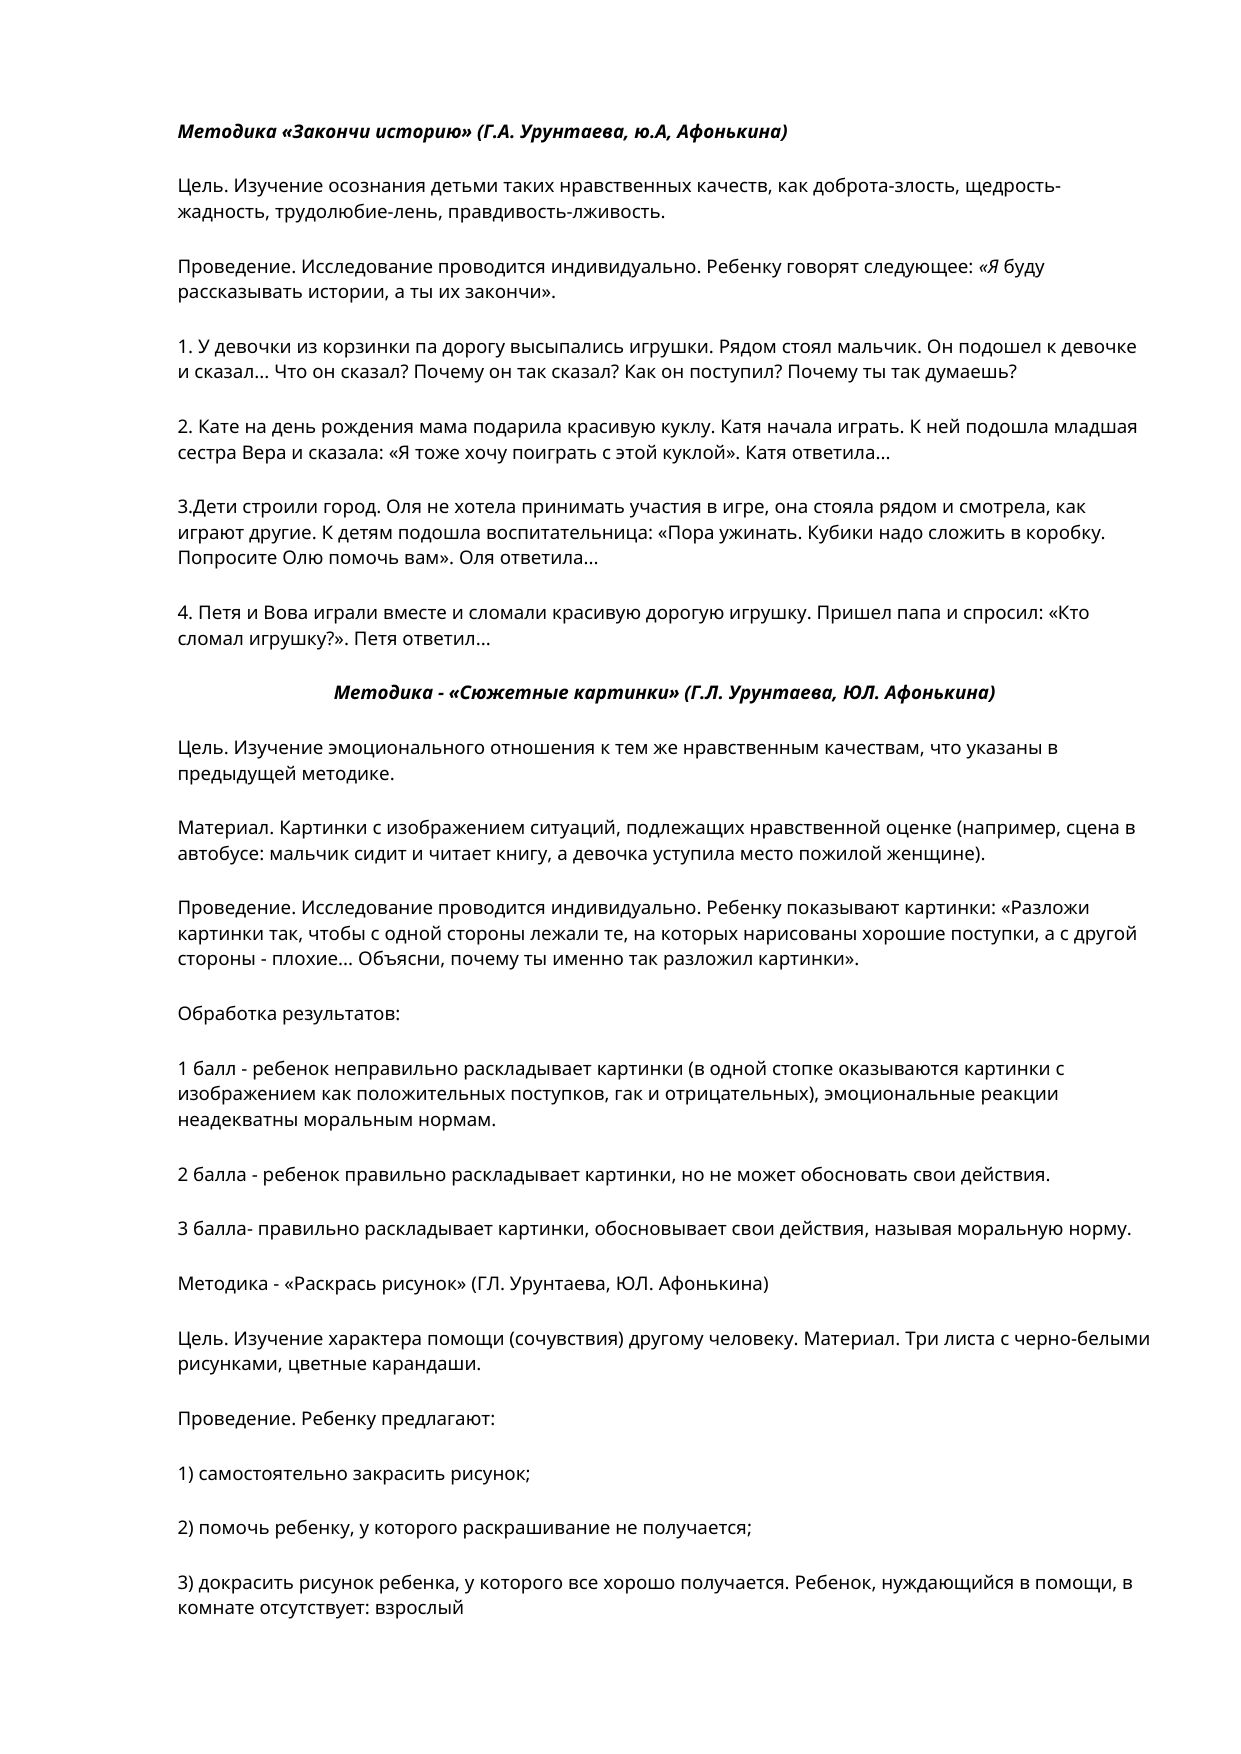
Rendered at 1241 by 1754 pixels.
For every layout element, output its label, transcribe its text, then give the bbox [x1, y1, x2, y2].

text 2 балла - ребенок правильно раскладывает картинки, но не может обосновать свои действия. [177, 1161, 1152, 1186]
text Проведение. Исследование проводится индивидуально. Ребенку говорят следующее: «Я буду рассказывать истории, а ты их закончи». [177, 253, 1152, 304]
text Цель. Изучение эмоционального отношения к тем же нравственным качествам, что указаны в предыдущей методике. [177, 734, 1152, 785]
text Материал. Картинки с изображением ситуаций, подлежащих нравственной оценке (например, сцена в автобусе: мальчик сидит и читает книгу, а девочка уступила место пожилой женщине). [177, 814, 1152, 866]
text Обработка результатов: [177, 1000, 1152, 1026]
text 3.Дети строили город. Оля не хотела принимать участия в игре, она стояла рядом и смотрела, как играют другие. К детям подошла воспитательница: «Пора ужинать. Кубики надо сложить в коробку. Попросите Олю помочь вам». Оля ответила... [177, 494, 1152, 570]
text Проведение. Исследование проводится индивидуально. Ребенку показывают картинки: «Разложи картинки так, чтобы с одной стороны лежали те, на которых нарисованы хорошие поступки, а с другой стороны - плохие... Объясни, почему ты именно так разложил картинки». [177, 895, 1152, 971]
text 1) самостоятельно закрасить рисунок; [177, 1460, 1152, 1485]
text 3) докрасить рисунок ребенка, у которого все хорошо получается. Ребенок, нуждающийся в помощи, в комнате отсутствует: взрослый [177, 1569, 1152, 1620]
text 3 балла- правильно раскладывает картинки, обосновывает свои действия, называя моральную норму. [177, 1216, 1152, 1241]
text 1. У девочки из корзинки па дорогу высыпались игрушки. Рядом стоял мальчик. Он подошел к девочке и сказал... Что он сказал? Почему он так сказал? Как он поступил? Почему ты так думаешь? [177, 333, 1152, 384]
text 2. Кате на день рождения мама подарила красивую куклу. Катя начала играть. К ней подошла младшая сестра Вера и сказала: «Я тоже хочу поиграть с этой куклой». Катя ответила... [177, 413, 1152, 464]
text Проведение. Ребенку предлагают: [177, 1405, 1152, 1431]
text Цель. Изучение осознания детьми таких нравственных качеств, как доброта-злость, щедрость-жадность, трудолюбие-лень, правдивость-лживость. [177, 173, 1152, 224]
text 2) помочь ребенку, у которого раскрашивание не получается; [177, 1514, 1152, 1540]
text Цель. Изучение характера помощи (сочувствия) другому человеку. Материал. Три листа с черно-белыми рисунками, цветные карандаши. [177, 1325, 1152, 1376]
text Методика - «Раскрась рисунок» (ГЛ. Урунтаева, ЮЛ. Афонькина) [177, 1270, 1152, 1296]
text Методика - «Сюжетные картинки» (Г.Л. Урунтаева, ЮЛ. Афонькина) [177, 679, 1152, 705]
text 4. Петя и Вова играли вместе и сломали красивую дорогую игрушку. Пришел папа и спросил: «Кто сломал игрушку?». Петя ответил... [177, 599, 1152, 650]
text 1 балл - ребенок неправильно раскладывает картинки (в одной стопке оказываются картинки с изображением как положительных поступков, гак и отрицательных), эмоциональные реакции неадекватны моральным нормам. [177, 1055, 1152, 1132]
text Методика «Закончи историю» (Г.А. Урунтаева, ю.А, Афонькина) [177, 118, 1152, 144]
